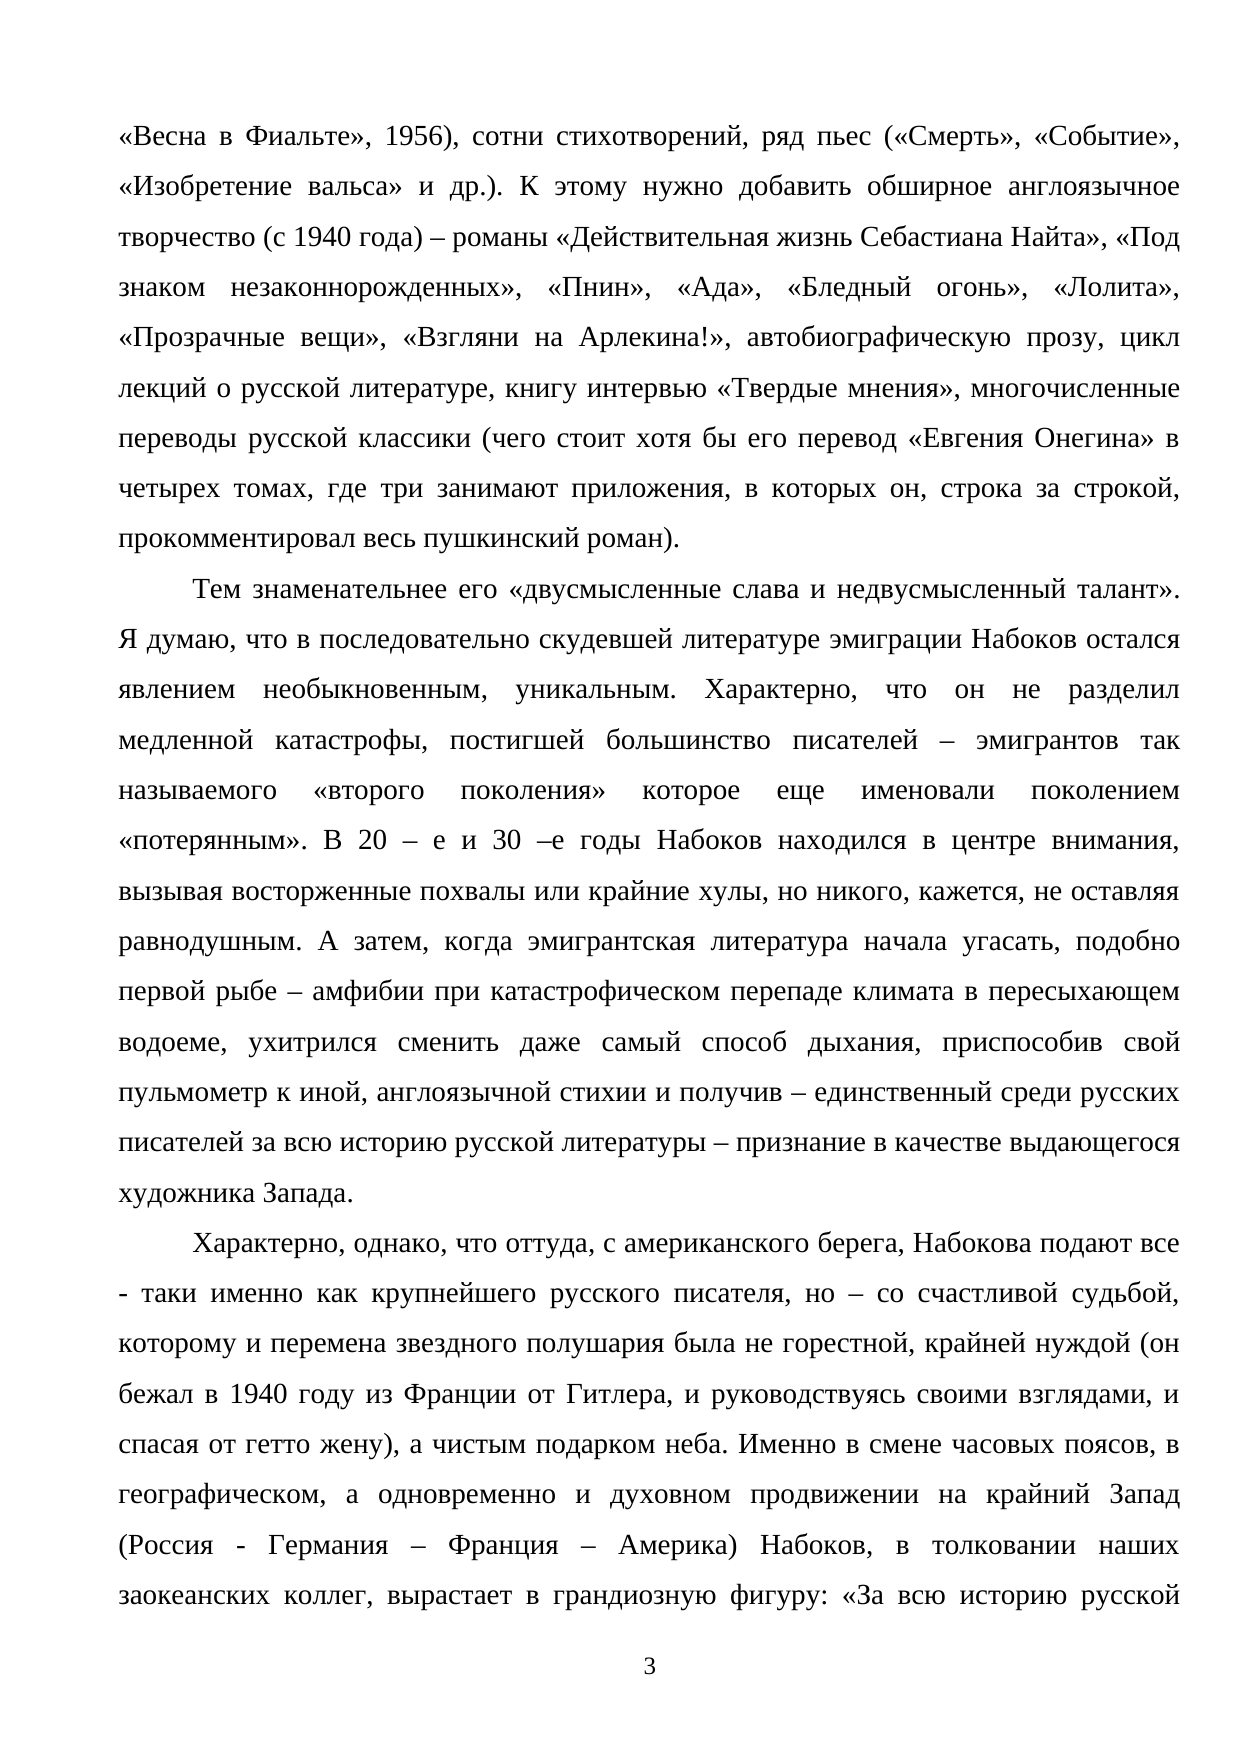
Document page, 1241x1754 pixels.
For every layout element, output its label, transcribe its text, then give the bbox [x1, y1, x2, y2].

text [118, 118, 1181, 554]
text Тем знаменательнее его «двусмысленные слава и недвусмысленный талант». Я думаю, что в последовательно скудевшей литературе эмиграции Набоков остался явлением необыкновенным, уникальным. Характерно, что он не разделил медленной катастрофы, постигшей большинство писателей – эмигрантов так называемого «второго поколения» которое еще именовали поколением «потерянным». В 20 – е и 30 –е годы Набоков находился в центре внимания, вызывая восторженные похвалы или крайние хулы, но никого, кажется, не оставляя равнодушным. А затем, когда эмигрантская литература начала угасать, подобно первой рыбе – амфибии при катастрофическом перепаде климата в пересыхающем водоеме, ухитрился сменить даже самый способ дыхания, приспособив свой пульмометр к иной, англоязычной стихии и получив – единственный среди русских писателей за всю историю русской литературы – признание в качестве выдающегося художника Запада. [118, 571, 1181, 1208]
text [118, 1225, 1181, 1611]
